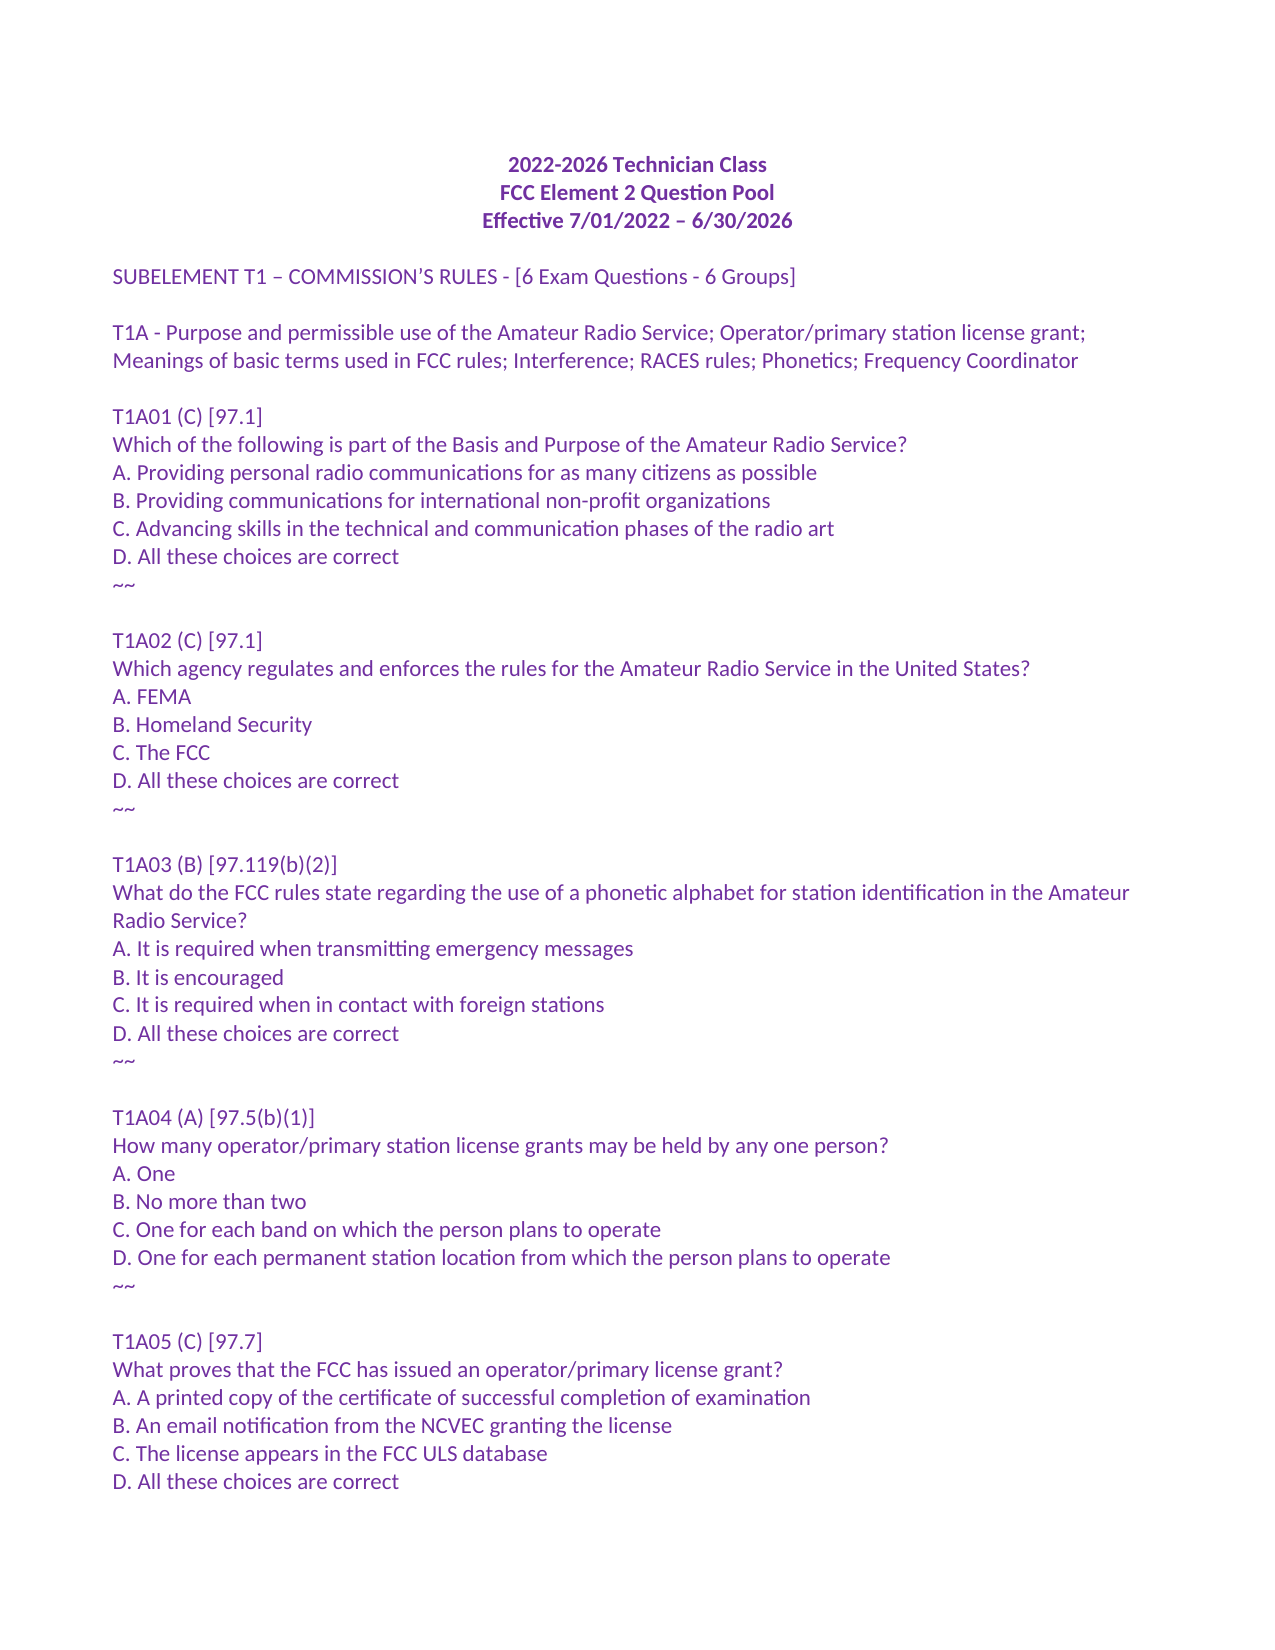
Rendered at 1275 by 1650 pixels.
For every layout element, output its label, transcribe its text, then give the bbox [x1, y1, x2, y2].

text 2022-2026 Technician Class [112, 150, 1162, 178]
text D. All these choices are correct [112, 766, 1162, 794]
text T1A05 (C) [97.7] [112, 1327, 1162, 1355]
text ~~ [112, 570, 1162, 598]
text B. An email notification from the NCVEC granting the license [112, 1411, 1162, 1439]
text A. One [112, 1159, 1162, 1187]
text C. It is required when in contact with foreign stations [112, 991, 1162, 1019]
text T1A02 (C) [97.1] [112, 626, 1162, 654]
text B. Providing communications for international non-profit organizations [112, 486, 1162, 514]
text B. No more than two [112, 1187, 1162, 1215]
text C. The FCC [112, 738, 1162, 766]
text A. A printed copy of the certificate of successful completion of examination [112, 1383, 1162, 1411]
text T1A03 (B) [97.119(b)(2)] [112, 851, 1162, 878]
text ~~ [112, 1271, 1162, 1299]
text D. All these choices are correct [112, 1019, 1162, 1047]
text FCC Element 2 Question Pool [112, 178, 1162, 206]
text T1A - Purpose and permissible use of the Amateur Radio Service; Operator/primary station license grant; Meanings of basic terms used in FCC rules; Interference; RACES rules; Phonetics; Frequency Coordinator [112, 318, 1162, 374]
text Which agency regulates and enforces the rules for the Amateur Radio Service in the United States? [112, 654, 1162, 682]
text A. It is required when transmitting emergency messages [112, 934, 1162, 963]
text ~~ [112, 794, 1162, 822]
text A. FEMA [112, 682, 1162, 710]
text T1A01 (C) [97.1] [112, 402, 1162, 430]
text D. All these choices are correct [112, 1467, 1162, 1495]
text C. One for each band on which the person plans to operate [112, 1215, 1162, 1243]
text B. It is encouraged [112, 963, 1162, 991]
text T1A04 (A) [97.5(b)(1)] [112, 1103, 1162, 1131]
text Which of the following is part of the Basis and Purpose of the Amateur Radio Service? [112, 430, 1162, 458]
text What proves that the FCC has issued an operator/primary license grant? [112, 1355, 1162, 1383]
text B. Homeland Security [112, 710, 1162, 738]
text C. The license appears in the FCC ULS database [112, 1439, 1162, 1467]
text D. One for each permanent station location from which the person plans to operate [112, 1243, 1162, 1271]
text How many operator/primary station license grants may be held by any one person? [112, 1131, 1162, 1159]
text A. Providing personal radio communications for as many citizens as possible [112, 458, 1162, 486]
text What do the FCC rules state regarding the use of a phonetic alphabet for station identification in the Amateur Radio Service? [112, 878, 1162, 934]
text SUBELEMENT T1 – COMMISSION’S RULES - [6 Exam Questions - 6 Groups] [112, 262, 1162, 290]
text ~~ [112, 1047, 1162, 1075]
text Effective 7/01/2022 – 6/30/2026 [112, 206, 1162, 234]
text C. Advancing skills in the technical and communication phases of the radio art [112, 514, 1162, 542]
text D. All these choices are correct [112, 542, 1162, 570]
